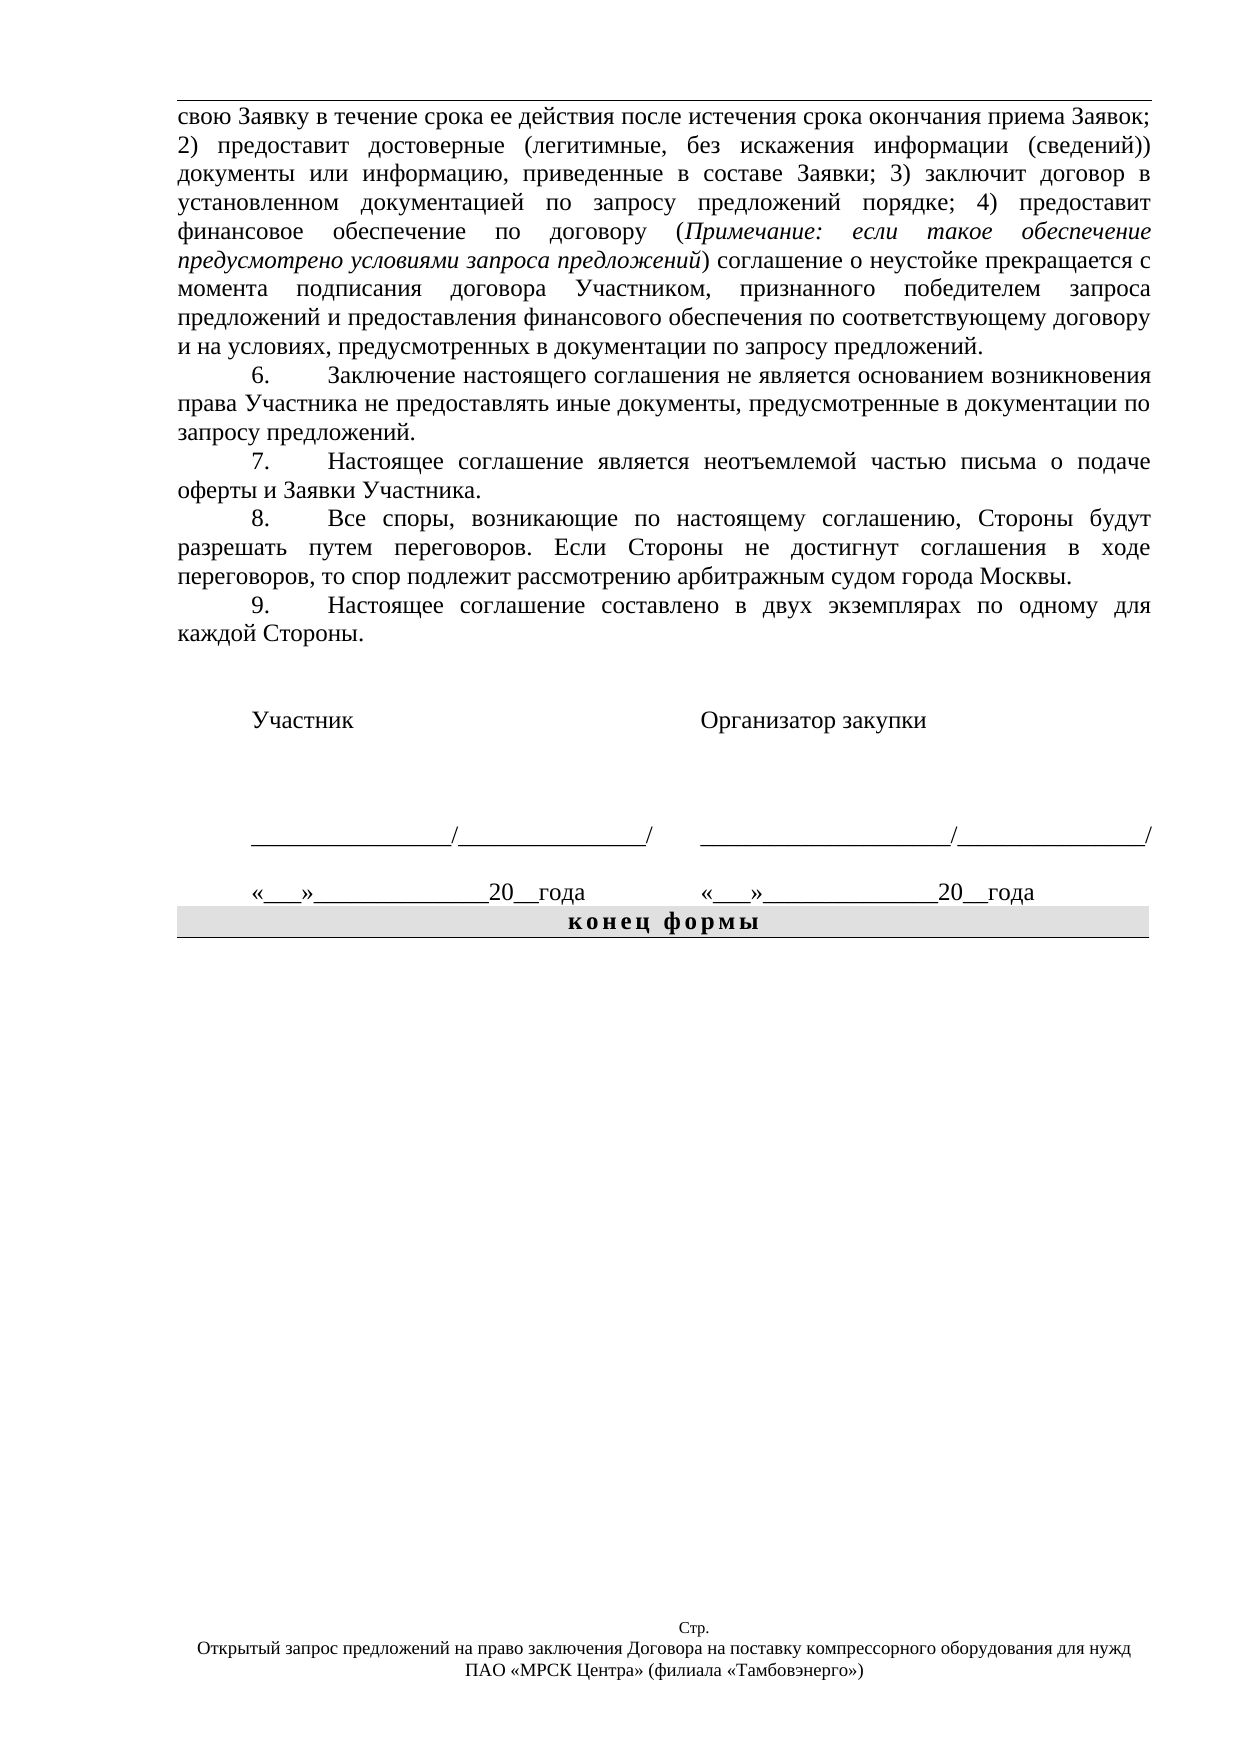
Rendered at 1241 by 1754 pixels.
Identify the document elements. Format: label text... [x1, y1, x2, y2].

list Настоящее соглашение является неотъемлемой частью письма о подаче оферты и Заявки Участника. [177, 446, 1152, 503]
list Все споры, возникающие по настоящему соглашению, Стороны будут разрешать путем переговоров. Если Стороны не достигнут соглашения в ходе переговоров, то спор подлежит рассмотрению арбитражным судом города Москвы. [177, 503, 1152, 590]
table_cell ____________________/_______________/ «___»______________20__года [689, 734, 1163, 906]
list Заключение настоящего соглашения не является основанием возникновения права Участника не предоставлять иные документы, предусмотренные в документации по запросу предложений. [177, 360, 1152, 446]
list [177, 101, 1152, 360]
list Настоящее соглашение составлено в двух экземплярах по одному для каждой Стороны. [177, 590, 1152, 647]
text конец формы [177, 906, 1149, 937]
table_header Участник [240, 705, 689, 733]
table_header Организатор закупки [689, 705, 1163, 733]
table_cell ________________/_______________/ «___»______________20__года [240, 734, 689, 906]
